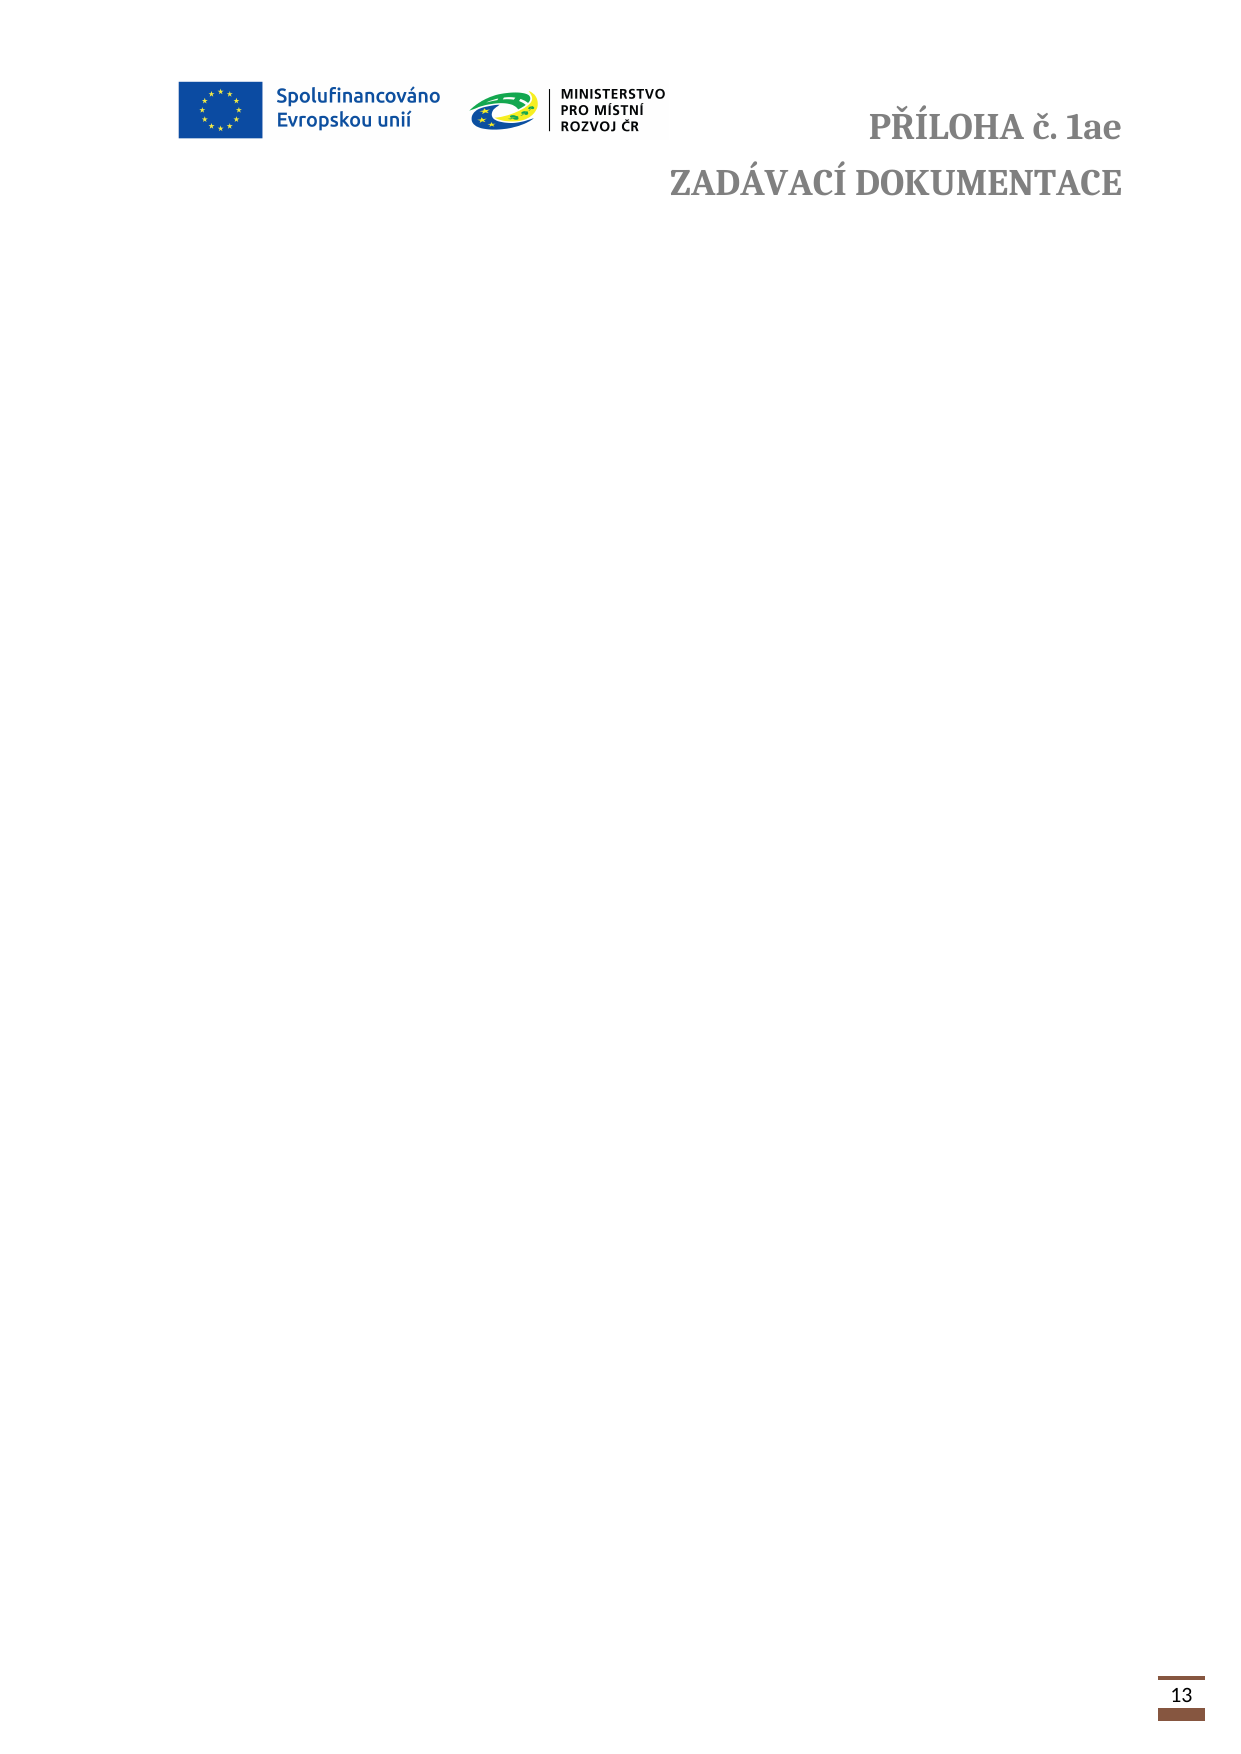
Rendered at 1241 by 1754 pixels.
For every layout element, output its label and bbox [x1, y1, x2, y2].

picture [177, 80, 669, 140]
